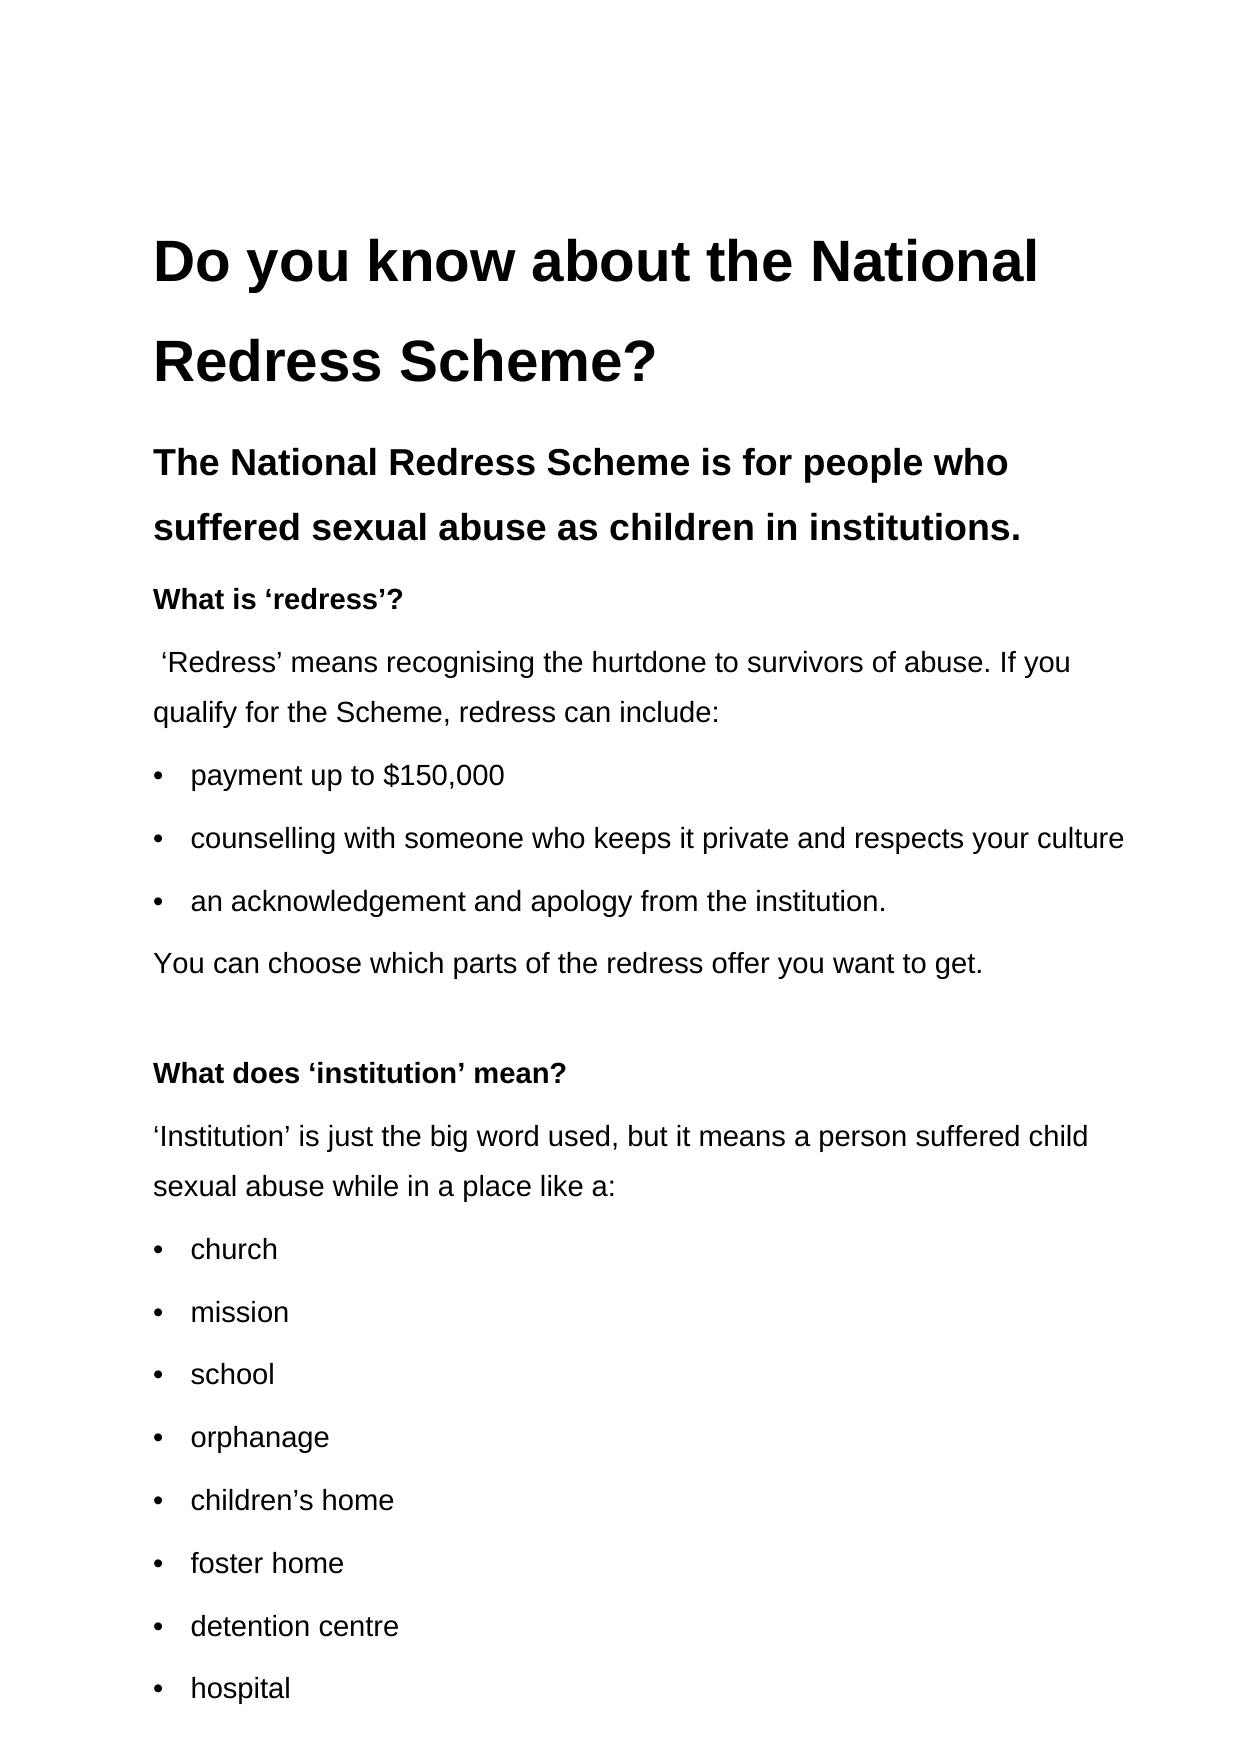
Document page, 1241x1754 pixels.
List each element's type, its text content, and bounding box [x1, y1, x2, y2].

list children’s home [153, 1483, 1146, 1517]
subtitle What is ‘redress’? [153, 582, 1146, 616]
text Do you know about the National Redress Scheme? [153, 226, 1146, 394]
text ‘Redress’ means recognising the hurtdone to survivors of abuse. If you qualify for the Scheme, redress can include: [153, 645, 1146, 729]
list orphanage [153, 1420, 1146, 1454]
list church [153, 1232, 1146, 1265]
list an acknowledgement and apology from the institution. [153, 884, 1146, 917]
list school [153, 1357, 1146, 1391]
list detention centre [153, 1609, 1146, 1642]
text ‘Institution’ is just the big word used, but it means a person suffered child sexual abuse while in a place like a: [153, 1119, 1146, 1202]
subtitle What does ‘institution’ mean? [153, 1056, 1146, 1089]
text You can choose which parts of the redress offer you want to get. [153, 946, 1146, 980]
list counselling with someone who keeps it private and respects your culture [153, 821, 1146, 854]
list foster home [153, 1546, 1146, 1579]
list mission [153, 1294, 1146, 1328]
list hospital [153, 1671, 1146, 1705]
list payment up to $150,000 [153, 758, 1146, 792]
subtitle The National Redress Scheme is for people who suffered sexual abuse as children in institutions. [153, 440, 1146, 548]
